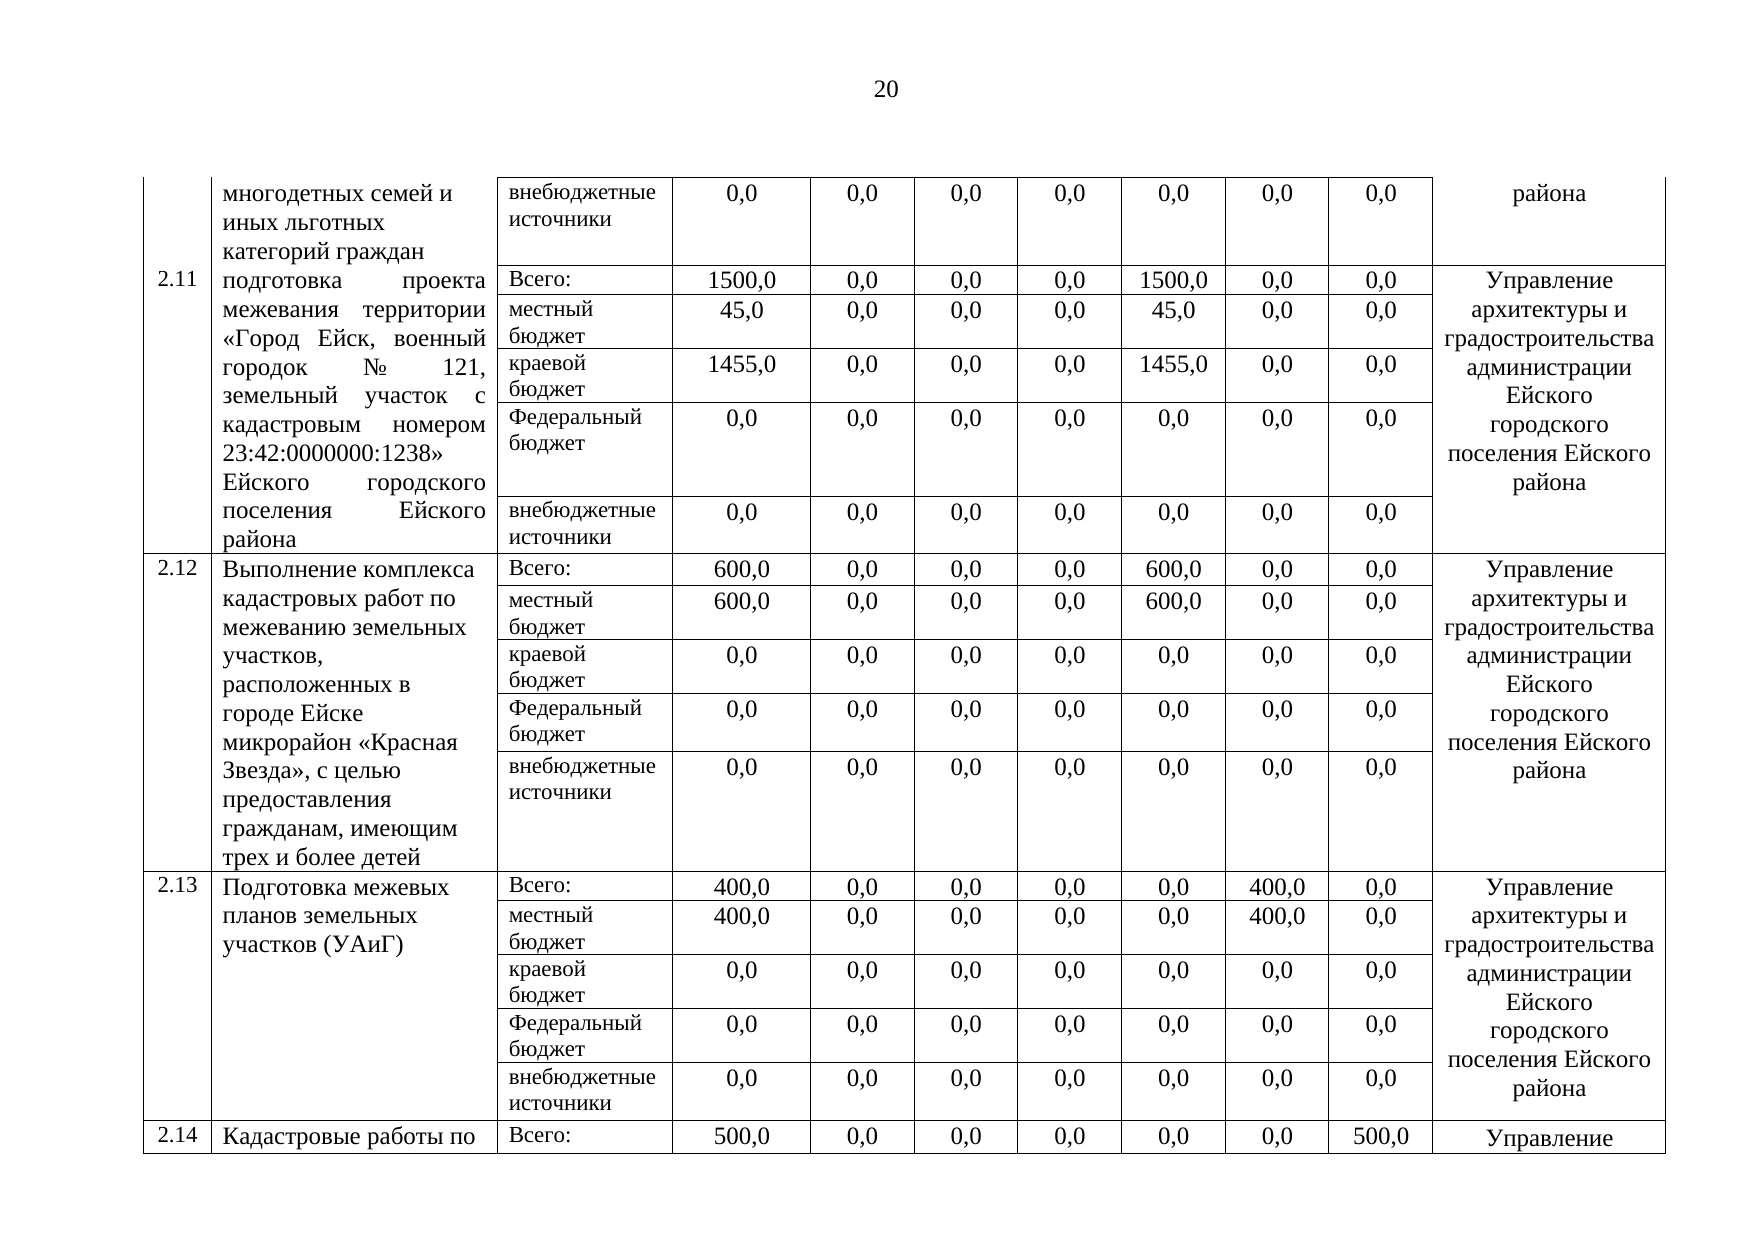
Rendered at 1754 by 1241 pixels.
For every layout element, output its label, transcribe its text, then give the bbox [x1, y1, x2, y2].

table_cell 0,0 [1018, 586, 1121, 639]
table_cell 0,0 [915, 266, 1017, 294]
table_cell 0,0 [1122, 1121, 1225, 1153]
table_cell 0,0 [1226, 694, 1328, 751]
table_cell 0,0 [1329, 955, 1432, 1008]
table_cell 0,0 [1226, 955, 1328, 1008]
table_cell местный бюджет [498, 901, 672, 954]
table_cell внебюджетные источники [498, 178, 672, 264]
table_cell 0,0 [1122, 1009, 1225, 1062]
table_cell 2.14 [144, 1121, 211, 1153]
table_cell 0,0 [1122, 694, 1225, 751]
table_cell 0,0 [1226, 752, 1328, 871]
table_cell 0,0 [1226, 178, 1328, 264]
table_cell 0,0 [1329, 266, 1432, 294]
table_cell 0,0 [1122, 901, 1225, 954]
table_cell 0,0 [1329, 178, 1432, 264]
table_cell Федеральный бюджет [498, 403, 672, 496]
table_cell 0,0 [1226, 1063, 1328, 1120]
table_cell 0,0 [673, 497, 810, 553]
table_cell 600,0 [673, 586, 810, 639]
table_cell Управление архитектуры и градостроительства администрации Ейского городского поселения Ейского района [1433, 872, 1665, 1120]
table_cell 0,0 [1329, 640, 1432, 693]
table_cell 0,0 [1122, 640, 1225, 693]
table_cell 0,0 [811, 901, 914, 954]
table_cell 0,0 [1018, 872, 1121, 900]
table_cell 0,0 [1329, 586, 1432, 639]
table_cell 0,0 [1329, 295, 1432, 348]
table_cell 400,0 [1226, 872, 1328, 900]
table_cell 0,0 [811, 694, 914, 751]
table_cell внебюджетные источники [498, 1063, 672, 1120]
table_cell [1433, 496, 1665, 553]
table_cell 400,0 [673, 901, 810, 954]
table_cell 0,0 [915, 349, 1017, 402]
table_cell Управление архитектуры и градостроительства администрации Ейского городского поселения Ейского района [1433, 554, 1665, 871]
table_cell 0,0 [1226, 266, 1328, 294]
table_cell 0,0 [1122, 955, 1225, 1008]
table_cell 0,0 [1018, 1009, 1121, 1062]
table_cell 45,0 [1122, 295, 1225, 348]
table_cell 0,0 [673, 1009, 810, 1062]
table_cell 0,0 [1122, 178, 1225, 264]
table_cell 0,0 [1329, 349, 1432, 402]
table_cell 0,0 [1018, 694, 1121, 751]
table_cell 0,0 [811, 640, 914, 693]
table_cell 0,0 [915, 1121, 1017, 1153]
table_cell 500,0 [1329, 1121, 1432, 1153]
table_cell 0,0 [811, 872, 914, 900]
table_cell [1433, 266, 1665, 496]
table_cell 0,0 [673, 178, 810, 264]
table_cell 0,0 [811, 178, 914, 264]
table_cell 1500,0 [1122, 266, 1225, 294]
table_cell 0,0 [1122, 1063, 1225, 1120]
table_cell 0,0 [811, 497, 914, 553]
table_cell 0,0 [1122, 872, 1225, 900]
table_cell 0,0 [811, 266, 914, 294]
table_cell 400,0 [1226, 901, 1328, 954]
table_cell 0,0 [1329, 1009, 1432, 1062]
table_cell краевой бюджет [498, 640, 672, 693]
table_cell 0,0 [811, 349, 914, 402]
table_cell 0,0 [1018, 1063, 1121, 1120]
table_cell 0,0 [1018, 497, 1121, 553]
table_cell 0,0 [915, 1009, 1017, 1062]
table_cell 600,0 [1122, 554, 1225, 585]
table_cell подготовка проекта межевания территории «Город Ейск, военный городок № 121, земельный участок с кадастровым номером 23:42:0000000:1238» Ейского городского поселения Ейского района [212, 265, 497, 553]
table_cell 0,0 [811, 554, 914, 585]
table_cell 0,0 [1329, 554, 1432, 585]
table_cell 0,0 [1329, 497, 1432, 553]
table_cell 0,0 [673, 403, 810, 496]
table_cell 1500,0 [673, 266, 810, 294]
table_cell местный бюджет [498, 586, 672, 639]
table_cell 0,0 [811, 1009, 914, 1062]
table_cell 0,0 [1018, 178, 1121, 264]
table_cell 0,0 [673, 694, 810, 751]
table_cell 45,0 [673, 295, 810, 348]
table_cell 0,0 [915, 178, 1017, 264]
table_cell 0,0 [915, 694, 1017, 751]
table_cell 0,0 [1226, 295, 1328, 348]
table_cell 0,0 [915, 752, 1017, 871]
table_cell 0,0 [811, 586, 914, 639]
table_cell 0,0 [915, 872, 1017, 900]
table_cell краевой бюджет [498, 349, 672, 402]
table_cell Всего: [498, 1121, 672, 1153]
table_cell местный бюджет [498, 295, 672, 348]
table_cell 400,0 [673, 872, 810, 900]
table_cell 0,0 [915, 1063, 1017, 1120]
table_cell 0,0 [1329, 694, 1432, 751]
table_cell 1455,0 [673, 349, 810, 402]
table_cell 0,0 [1329, 901, 1432, 954]
table_cell 0,0 [811, 1063, 914, 1120]
table_cell 0,0 [811, 1121, 914, 1153]
table_cell внебюджетные источники [498, 752, 672, 871]
table_cell 0,0 [673, 640, 810, 693]
table_cell 0,0 [1226, 554, 1328, 585]
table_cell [212, 1121, 497, 1153]
table_cell 0,0 [1329, 403, 1432, 496]
table_cell Выполнение комплекса кадастровых работ по межеванию земельных участков, расположенных в городе Ейске микрорайон «Красная Звезда», с целью предоставления гражданам, имеющим трех и более детей [212, 554, 497, 871]
table_cell 0,0 [915, 955, 1017, 1008]
table_cell 0,0 [1226, 640, 1328, 693]
table_cell 0,0 [811, 403, 914, 496]
table_cell 0,0 [1018, 266, 1121, 294]
table_cell 0,0 [915, 497, 1017, 553]
table_cell Федеральный бюджет [498, 1009, 672, 1062]
table_cell 0,0 [915, 295, 1017, 348]
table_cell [1433, 1121, 1665, 1153]
table_cell Подготовка межевых планов земельных участков (УАиГ) [212, 872, 497, 1120]
table_cell 0,0 [1329, 872, 1432, 900]
table_cell 0,0 [1226, 586, 1328, 639]
table_cell 2.12 [144, 554, 211, 871]
table_cell 0,0 [1018, 955, 1121, 1008]
table_cell краевой бюджет [498, 955, 672, 1008]
table_cell 0,0 [1018, 901, 1121, 954]
table_cell 0,0 [1226, 1009, 1328, 1062]
table_cell 0,0 [673, 1063, 810, 1120]
table_cell 0,0 [1226, 349, 1328, 402]
table_cell 0,0 [1018, 640, 1121, 693]
table_cell 0,0 [811, 752, 914, 871]
table_cell Всего: [498, 266, 672, 294]
table_cell 0,0 [1226, 403, 1328, 496]
table_cell Всего: [498, 554, 672, 585]
table_cell 0,0 [1018, 349, 1121, 402]
table_cell 0,0 [1018, 752, 1121, 871]
table_cell 0,0 [1122, 752, 1225, 871]
table_cell 0,0 [1122, 497, 1225, 553]
table_cell 600,0 [1122, 586, 1225, 639]
table_cell 0,0 [1018, 554, 1121, 585]
table_cell 0,0 [1018, 403, 1121, 496]
table_cell 0,0 [1018, 1121, 1121, 1153]
table_cell 0,0 [915, 554, 1017, 585]
table_cell 0,0 [811, 955, 914, 1008]
table_cell внебюджетные источники [498, 497, 672, 553]
table_cell 0,0 [1018, 295, 1121, 348]
table_cell 600,0 [673, 554, 810, 585]
table_cell 2.13 [144, 872, 211, 1120]
table_cell 0,0 [1329, 1063, 1432, 1120]
table_cell 0,0 [1226, 1121, 1328, 1153]
table_cell 1455,0 [1122, 349, 1225, 402]
table_cell Федеральный бюджет [498, 694, 672, 751]
table_cell 0,0 [1329, 752, 1432, 871]
table_cell 0,0 [673, 752, 810, 871]
table_cell 0,0 [915, 901, 1017, 954]
table_cell 0,0 [1226, 497, 1328, 553]
table_cell 0,0 [915, 586, 1017, 639]
table_cell 0,0 [915, 403, 1017, 496]
table_cell Всего: [498, 872, 672, 900]
table_cell 0,0 [1122, 403, 1225, 496]
table_cell 0,0 [811, 295, 914, 348]
table_cell 500,0 [673, 1121, 810, 1153]
table_cell 2.11 [144, 265, 211, 553]
table_cell 0,0 [673, 955, 810, 1008]
table_cell 0,0 [915, 640, 1017, 693]
